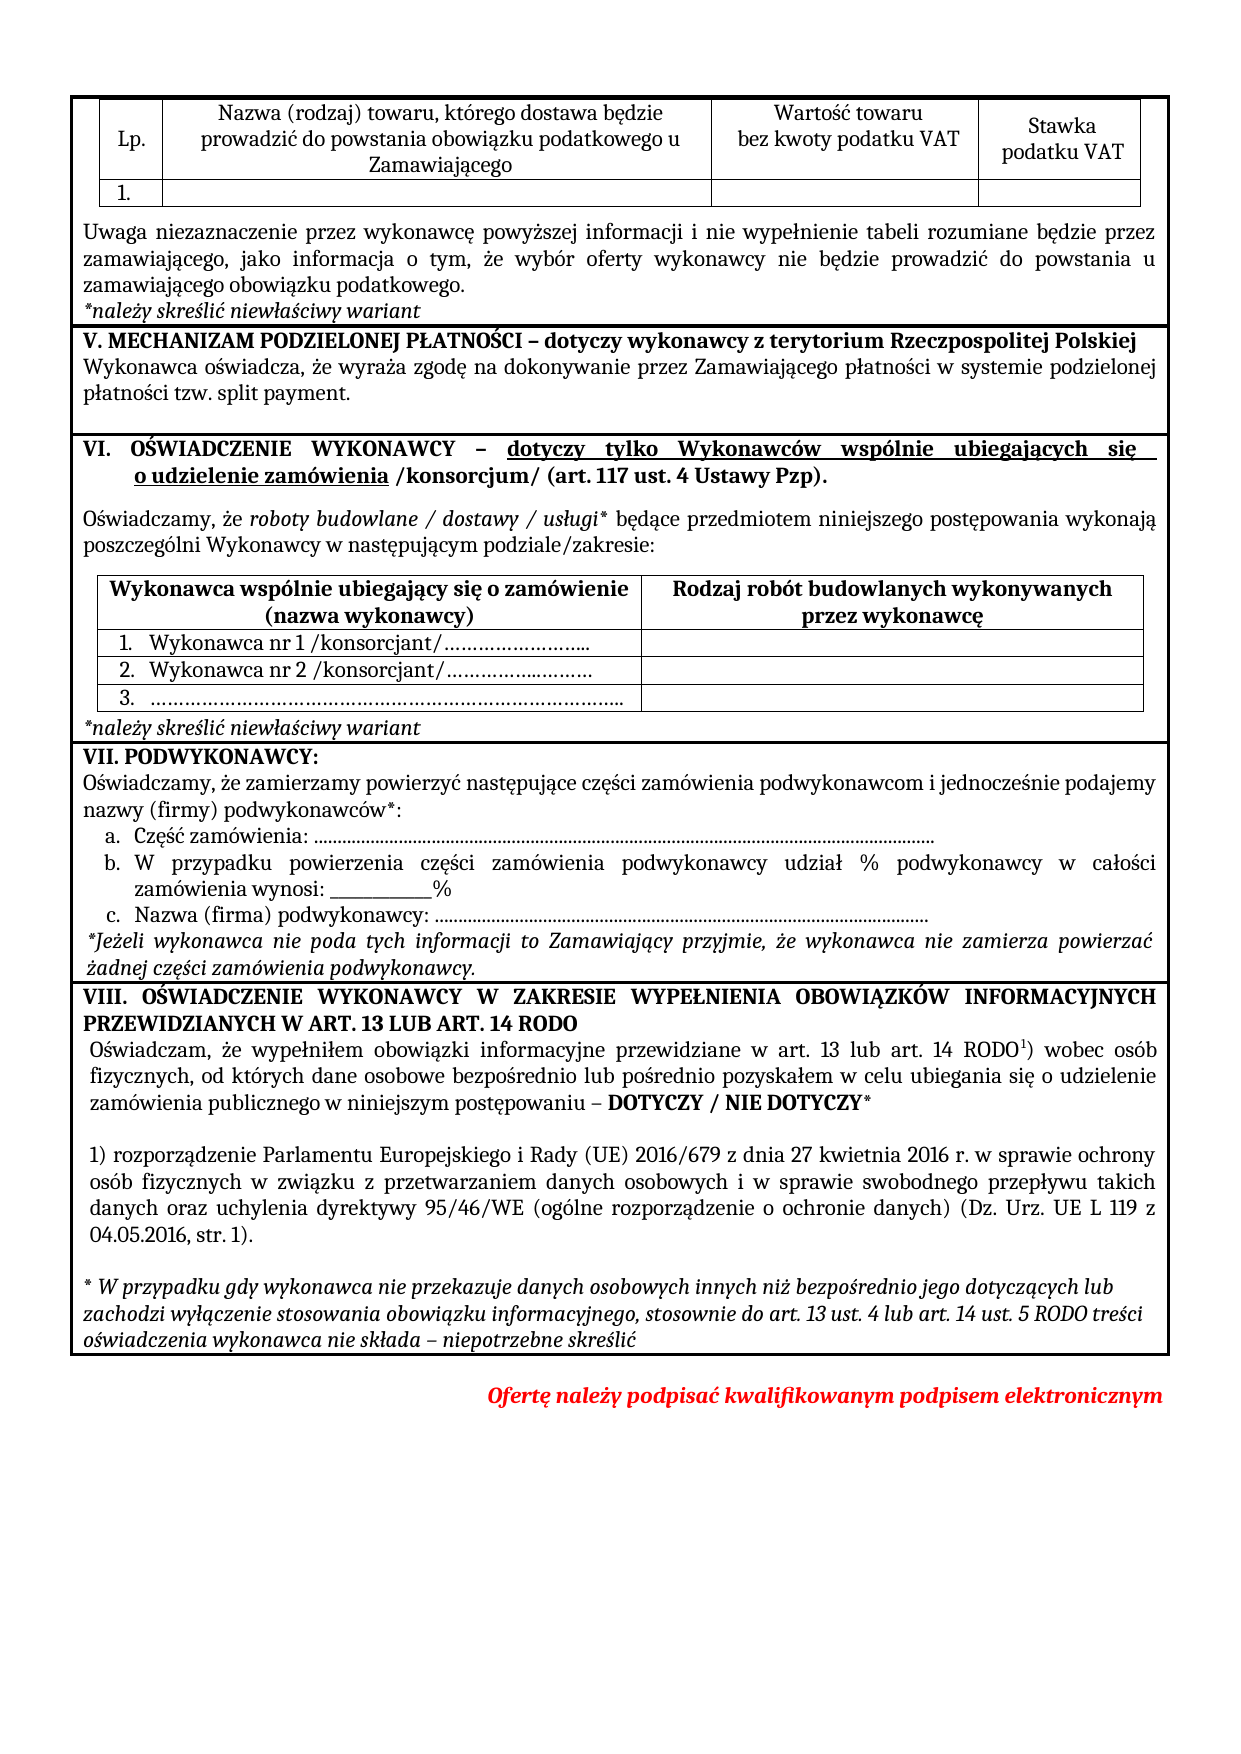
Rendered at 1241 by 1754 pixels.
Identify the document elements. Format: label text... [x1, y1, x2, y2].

table_cell VIII. OŚWIADCZENIE WYKONAWCY W ZAKRESIE WYPEŁNIENIA OBOWIĄZKÓW INFORMACYJNYCH PRZEWIDZIANYCH W ART. 13 LUB ART. 14 RODO Oświadczam, że wypełniłem obowiązki informacyjne przewidziane w art. 13 lub art. 14 RODO1) wobec osób fizycznych, od których dane osobowe bezpośrednio lub pośrednio pozyskałem w celu ubiegania się o udzielenie zamówienia publicznego w niniejszym postępowaniu – DOTYCZY / NIE DOTYCZY* 1) rozporządzenie Parlamentu Europejskiego i Rady (UE) 2016/679 z dnia 27 kwietnia 2016 r. w sprawie ochrony osób fizycznych w związku z przetwarzaniem danych osobowych i w sprawie swobodnego przepływu takich danych oraz uchylenia dyrektywy 95/46/WE (ogólne rozporządzenie o ochronie danych) (Dz. Urz. UE L 119 z 04.05.2016, str. 1). * W przypadku gdy wykonawca nie przekazuje danych osobowych innych niż bezpośrednio jego dotyczących lub zachodzi wyłączenie stosowania obowiązku informacyjnego, stosownie do art. 13 ust. 4 lub art. 14 ust. 5 RODO treści oświadczenia wykonawca nie składa – niepotrzebne skreślić [73, 984, 1167, 1353]
text Ofertę należy podpisać kwalifikowanym podpisem elektronicznym [75, 1383, 1165, 1409]
table_cell VII. PODWYKONAWCY: Oświadczamy, że zamierzamy powierzyć następujące części zamówienia podwykonawcom i jednocześnie podajemy nazwy (firmy) podwykonawców*: Część zamówienia: .................................................................................................................................... W przypadku powierzenia części zamówienia podwykonawcy udział % podwykonawcy w całości zamówienia wynosi: ____________% Nazwa (firma) podwykonawcy: ......................................................................................................... *Jeżeli wykonawca nie poda tych informacji to Zamawiający przyjmie, że wykonawca nie zamierza powierzać żadnej części zamówienia podwykonawcy. [73, 744, 1167, 981]
table_cell VI. OŚWIADCZENIE WYKONAWCY – dotyczy tylko Wykonawców wspólnie ubiegających się o udzielenie zamówienia /konsorcjum/ (art. 117 ust. 4 Ustawy Pzp). Oświadczamy, że roboty budowlane / dostawy / usługi* będące przedmiotem niniejszego postępowania wykonają poszczególni Wykonawcy w następującym podziale/zakresie: *należy skreślić niewłaściwy wariant [73, 436, 1167, 741]
table_cell V. MECHANIZAM PODZIELONEJ PŁATNOŚCI – dotyczy wykonawcy z terytorium Rzeczpospolitej Polskiej Wykonawca oświadcza, że wyraża zgodę na dokonywanie przez Zamawiającego płatności w systemie podzielonej płatności tzw. split payment. [73, 328, 1167, 433]
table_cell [73, 99, 1167, 324]
